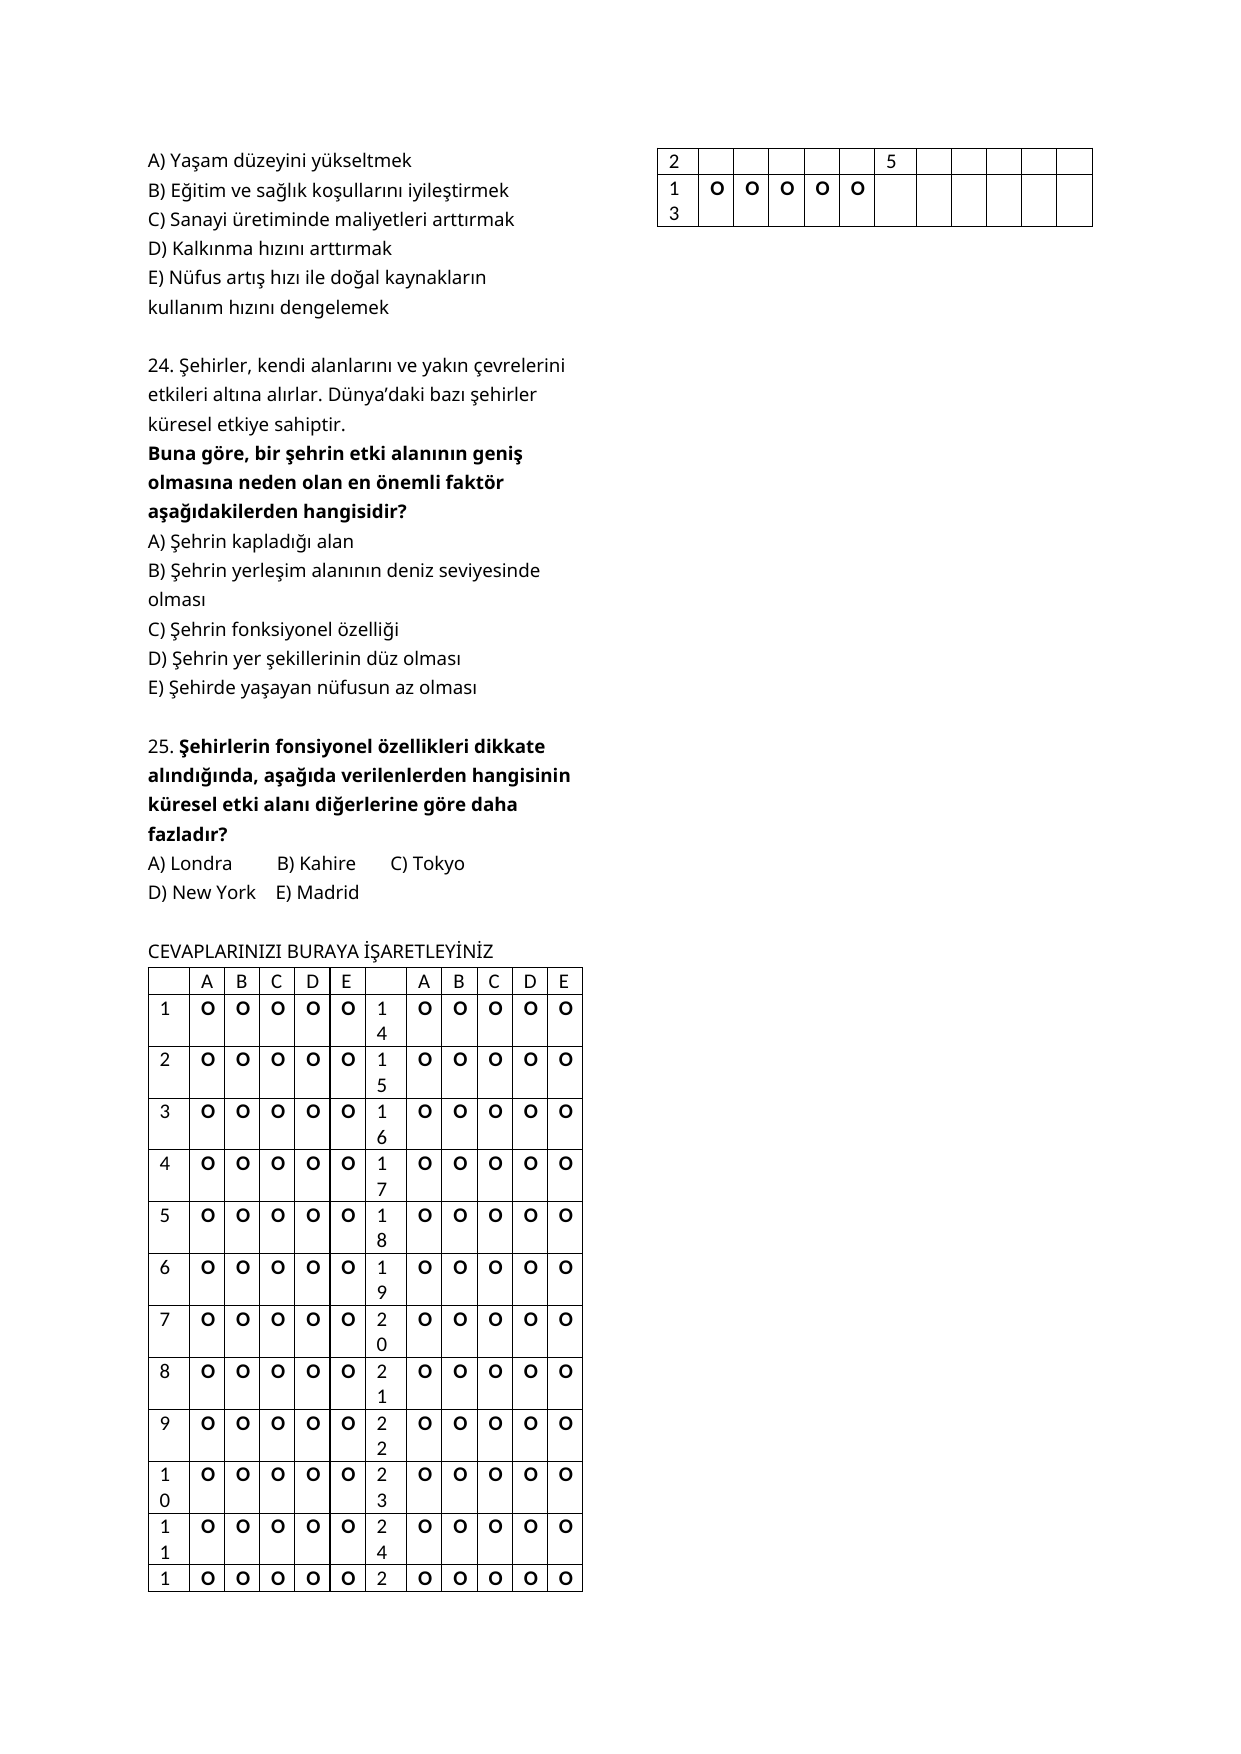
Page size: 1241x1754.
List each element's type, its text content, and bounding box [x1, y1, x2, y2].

table_cell O [734, 175, 768, 226]
table_cell O [331, 1150, 365, 1201]
table_cell O [513, 1410, 547, 1461]
table_cell O [987, 149, 1021, 174]
table_cell O [190, 1047, 224, 1097]
table_header [366, 968, 406, 994]
table_cell O [442, 995, 477, 1046]
table_cell O [225, 1202, 259, 1253]
table_cell O [952, 149, 986, 174]
table_cell [952, 175, 986, 226]
table_cell O [190, 1410, 224, 1461]
table_cell 5 [149, 1202, 189, 1253]
table_cell O [331, 1514, 365, 1564]
table_cell O [513, 1254, 547, 1305]
table_cell O [442, 1358, 477, 1409]
table_cell 20 [366, 1306, 406, 1357]
table_cell O [331, 1202, 365, 1253]
table_cell 25 [366, 1565, 406, 1591]
table_cell O [260, 995, 294, 1046]
table_cell O [407, 1462, 441, 1512]
table_cell O [548, 1358, 582, 1409]
table_cell O [260, 1202, 294, 1253]
text 25. Şehirlerin fonsiyonel özellikleri dikkate alındığında, aşağıda verilenlerden hangisinin küresel etki alanı diğerlerine göre daha fazladır? A) Londra B) Kahire C) Tokyo [148, 733, 583, 876]
table_header [149, 968, 189, 994]
table_cell O [190, 1202, 224, 1253]
table_cell O [407, 1254, 441, 1305]
table_cell O [190, 1254, 224, 1305]
table_header D [295, 968, 329, 994]
table_cell 12 [149, 1565, 189, 1591]
table_cell O [548, 995, 582, 1046]
table_header E [548, 968, 582, 994]
table_cell O [513, 1099, 547, 1149]
table_cell O [260, 1254, 294, 1305]
table_cell 24 [366, 1514, 406, 1564]
table_cell O [478, 1462, 512, 1512]
table_cell O [295, 1306, 329, 1357]
table_header B [442, 968, 477, 994]
table_cell O [478, 1047, 512, 1097]
table_header B [225, 968, 259, 994]
table_cell O [260, 1358, 294, 1409]
table_cell O [840, 175, 874, 226]
table_cell O [295, 1410, 329, 1461]
table_cell O [442, 1047, 477, 1097]
table_cell O [840, 149, 874, 174]
table_cell O [442, 1254, 477, 1305]
table_cell O [225, 1306, 259, 1357]
text 24. Şehirler, kendi alanlarını ve yakın çevrelerini etkileri altına alırlar. Dünya’daki bazı şehirler küresel etkiye sahiptir. Buna göre, bir şehrin etki alanının geniş olmasına neden olan en önemli faktör aşağıdakilerden hangisidir? A) Şehrin kapladığı alan B) Şehrin yerleşim alanının deniz seviyesinde olması C) Şehrin fonksiyonel özelliği D) Şehrin yer şekillerinin düz olması E) Şehirde yaşayan nüfusun az olması [148, 352, 583, 700]
table_cell O [548, 1047, 582, 1097]
table_cell O [260, 1565, 294, 1591]
table_cell O [548, 1306, 582, 1357]
table_cell 9 [149, 1410, 189, 1461]
table_cell [917, 175, 951, 226]
table_cell O [513, 1306, 547, 1357]
table_cell O [769, 149, 804, 174]
table_cell 6 [149, 1254, 189, 1305]
table_cell O [513, 1047, 547, 1097]
table_cell O [548, 1410, 582, 1461]
table_cell O [917, 149, 951, 174]
table_header C [478, 968, 512, 994]
table_cell O [734, 149, 768, 174]
table_cell O [295, 1150, 329, 1201]
table_cell O [442, 1099, 477, 1149]
table_cell O [442, 1462, 477, 1512]
table_cell 10 [149, 1462, 189, 1512]
table_cell O [331, 1306, 365, 1357]
table_cell O [225, 1254, 259, 1305]
table_cell O [190, 1565, 224, 1591]
table_cell 4 [149, 1150, 189, 1201]
table_cell O [1022, 149, 1056, 174]
table_cell O [513, 1358, 547, 1409]
table_cell 2 [149, 1047, 189, 1097]
table_cell O [407, 1410, 441, 1461]
table_cell O [478, 995, 512, 1046]
table_cell O [478, 1514, 512, 1564]
table_cell O [513, 1514, 547, 1564]
table_cell O [225, 995, 259, 1046]
table_cell O [190, 1514, 224, 1564]
table_cell 16 [366, 1099, 406, 1149]
table_cell O [260, 1514, 294, 1564]
table_cell O [190, 995, 224, 1046]
table_cell O [513, 995, 547, 1046]
text CEVAPLARINIZI BURAYA İŞARETLEYİNİZ [148, 938, 583, 963]
table_cell O [478, 1150, 512, 1201]
table_cell 19 [366, 1254, 406, 1305]
table_cell O [805, 175, 839, 226]
table_cell O [407, 1099, 441, 1149]
table_cell O [442, 1202, 477, 1253]
table_cell O [295, 1514, 329, 1564]
table_cell O [260, 1306, 294, 1357]
table_cell O [190, 1306, 224, 1357]
table_cell O [478, 1358, 512, 1409]
table_cell O [478, 1306, 512, 1357]
table_cell O [225, 1150, 259, 1201]
table_cell O [548, 1565, 582, 1591]
table_cell O [331, 1047, 365, 1097]
table_cell 17 [366, 1150, 406, 1201]
table_header E [331, 968, 365, 994]
table_cell O [331, 1254, 365, 1305]
table_cell O [225, 1358, 259, 1409]
table_cell O [190, 1358, 224, 1409]
table_cell O [805, 149, 839, 174]
table_cell O [407, 1358, 441, 1409]
table_cell O [442, 1410, 477, 1461]
table_cell O [442, 1306, 477, 1357]
table_cell O [260, 1047, 294, 1097]
table_cell O [513, 1565, 547, 1591]
table_cell 14 [366, 995, 406, 1046]
table_cell [1057, 175, 1092, 226]
table_cell 3 [149, 1099, 189, 1149]
table_cell O [225, 1410, 259, 1461]
table_cell O [1057, 149, 1092, 174]
table_cell O [548, 1150, 582, 1201]
table_cell 18 [366, 1202, 406, 1253]
table_cell O [513, 1150, 547, 1201]
table_cell O [478, 1202, 512, 1253]
table_cell O [295, 1462, 329, 1512]
table_cell O [478, 1254, 512, 1305]
table_cell 1 [149, 995, 189, 1046]
table_cell 25 [875, 149, 916, 174]
table_cell O [190, 1099, 224, 1149]
table_cell O [225, 1047, 259, 1097]
table_cell O [331, 995, 365, 1046]
table_cell O [548, 1099, 582, 1149]
table_cell O [190, 1462, 224, 1512]
table_cell O [699, 149, 733, 174]
table_cell O [548, 1254, 582, 1305]
table_cell O [295, 1565, 329, 1591]
table_cell O [295, 1358, 329, 1409]
table_cell O [295, 1047, 329, 1097]
table_cell O [513, 1462, 547, 1512]
table_cell O [295, 1099, 329, 1149]
table_cell O [260, 1099, 294, 1149]
table_cell O [260, 1150, 294, 1201]
table_cell 23 [366, 1462, 406, 1512]
table_cell 8 [149, 1358, 189, 1409]
table_cell 12 [658, 149, 698, 174]
table_cell O [442, 1565, 477, 1591]
table_cell [1022, 175, 1056, 226]
table_cell [875, 175, 916, 226]
table_cell O [478, 1099, 512, 1149]
table_cell [987, 175, 1021, 226]
table_header C [260, 968, 294, 994]
table_cell 21 [366, 1358, 406, 1409]
table_cell O [225, 1565, 259, 1591]
table_cell O [407, 1150, 441, 1201]
table_header A [190, 968, 224, 994]
table_cell O [260, 1462, 294, 1512]
table_cell 13 [658, 175, 698, 226]
table_header A [407, 968, 441, 994]
table_cell O [295, 1254, 329, 1305]
table_cell O [225, 1462, 259, 1512]
table_cell 22 [366, 1410, 406, 1461]
table_cell O [407, 1514, 441, 1564]
table_cell O [331, 1462, 365, 1512]
table_cell 7 [149, 1306, 189, 1357]
table_cell O [407, 995, 441, 1046]
table_cell O [513, 1202, 547, 1253]
table_cell O [331, 1565, 365, 1591]
table_cell O [407, 1306, 441, 1357]
table_cell O [407, 1565, 441, 1591]
table_cell O [548, 1514, 582, 1564]
table_cell O [548, 1202, 582, 1253]
table_cell 15 [366, 1047, 406, 1097]
table_cell O [331, 1099, 365, 1149]
table_cell O [225, 1099, 259, 1149]
table_cell O [442, 1514, 477, 1564]
text D) New York E) Madrid [148, 879, 583, 905]
table_cell O [548, 1462, 582, 1512]
table_cell O [699, 175, 733, 226]
table_cell O [407, 1202, 441, 1253]
table_cell O [478, 1565, 512, 1591]
table_header D [513, 968, 547, 994]
table_cell O [331, 1410, 365, 1461]
table_cell O [331, 1358, 365, 1409]
table_cell O [442, 1150, 477, 1201]
table_cell O [295, 1202, 329, 1253]
table_cell O [769, 175, 804, 226]
table_cell O [260, 1410, 294, 1461]
table_cell O [478, 1410, 512, 1461]
table_cell 11 [149, 1514, 189, 1564]
table_cell O [295, 995, 329, 1046]
table_cell O [190, 1150, 224, 1201]
table_cell O [225, 1514, 259, 1564]
table_cell O [407, 1047, 441, 1097]
